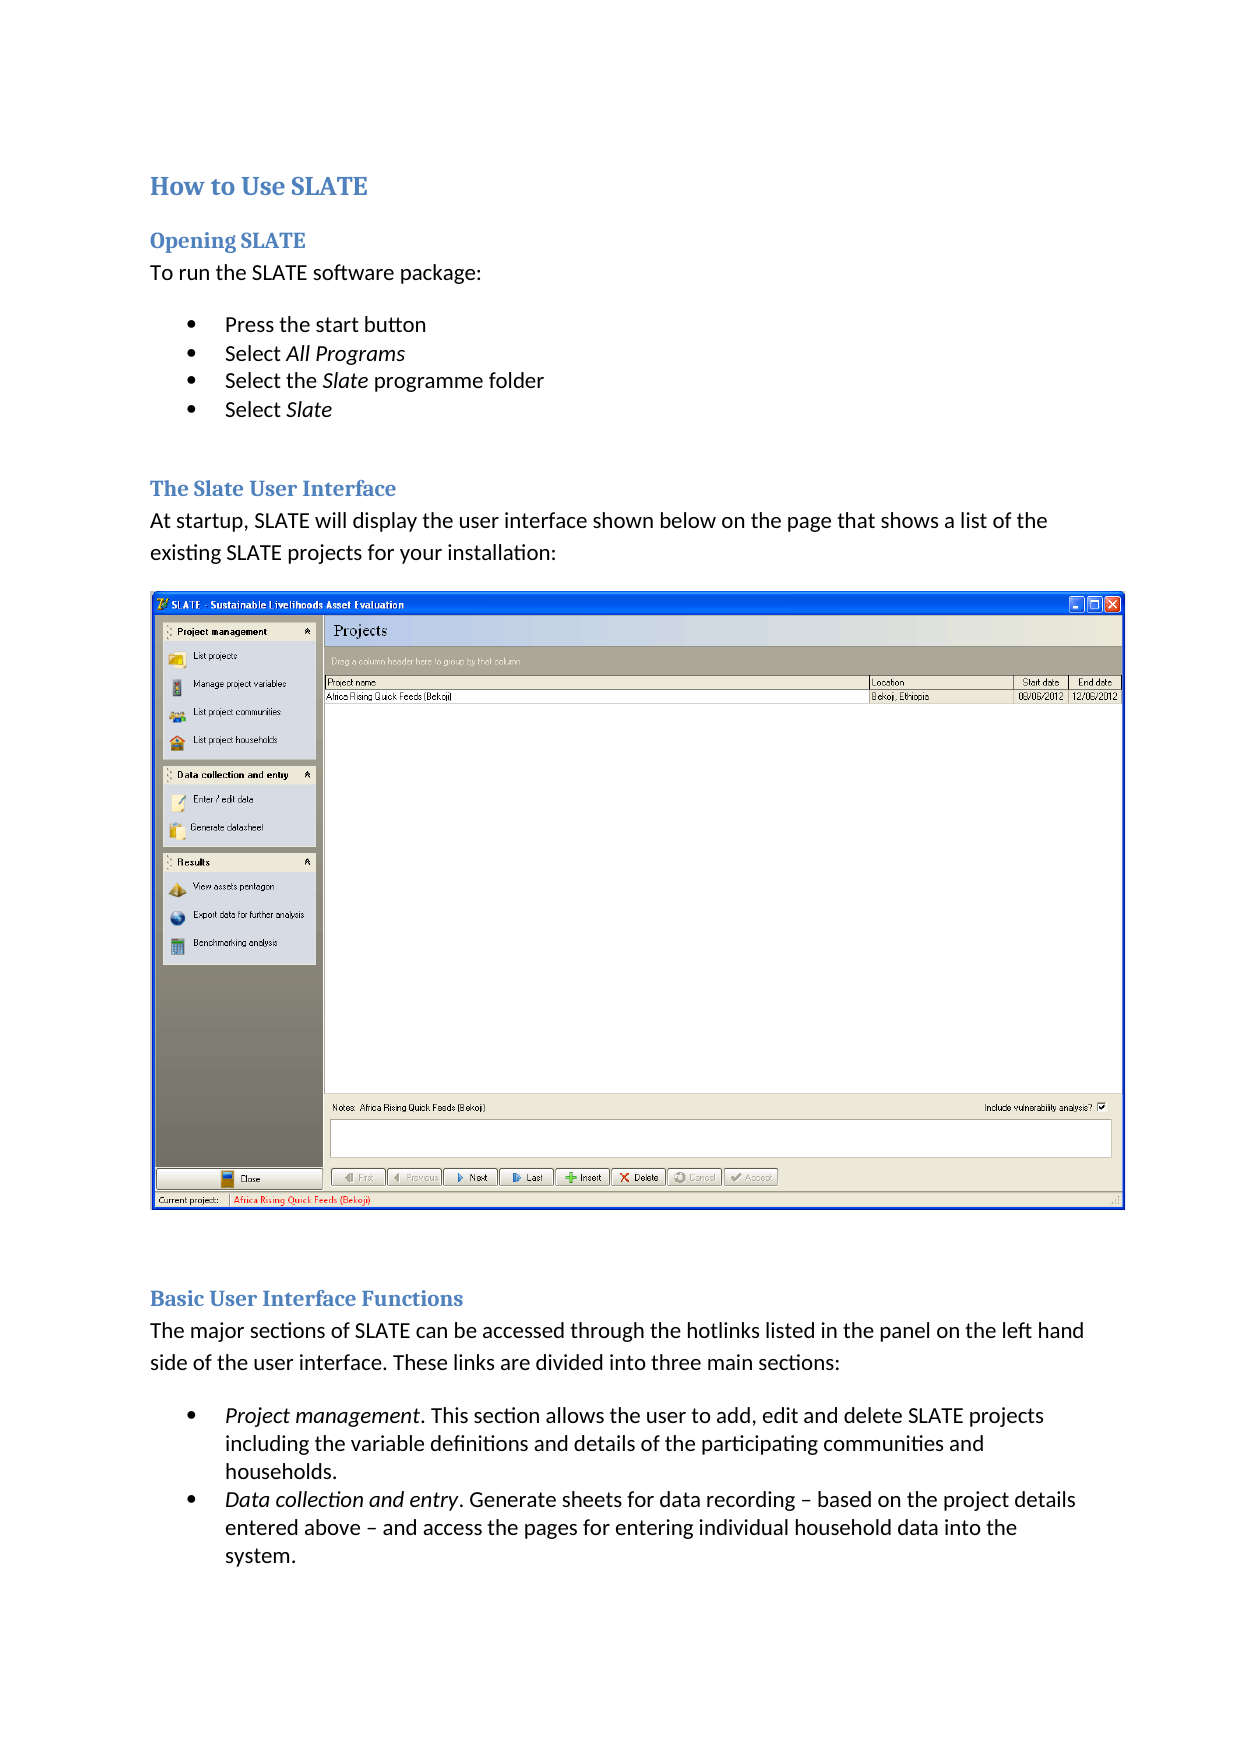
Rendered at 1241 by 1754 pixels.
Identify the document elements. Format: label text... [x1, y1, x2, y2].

list Project management. This section allows the user to add, edit and delete SLATE projects including the variable definitions and details of the participating communities and households. [187, 1401, 1090, 1485]
list Select the Slate programme folder [187, 367, 1090, 395]
subtitle Basic User Interface Functions [150, 1286, 1090, 1312]
list Select All Programs [187, 339, 1090, 367]
subtitle The Slate User Interface [150, 476, 1090, 502]
text The major sections of SLATE can be accessed through the hotlinks listed in the panel on the left hand side of the user interface. These links are divided into three main sections: [150, 1316, 1090, 1376]
list Press the start button [187, 311, 1090, 339]
subtitle How to Use SLATE [150, 171, 1090, 202]
text At startup, SLATE will display the user interface shown below on the page that shows a list of the existing SLATE projects for your installation: [150, 506, 1090, 566]
subtitle Opening SLATE [150, 227, 1090, 254]
list Select Slate [187, 395, 1090, 423]
text To run the SLATE software package: [150, 258, 1090, 286]
picture [150, 591, 1125, 1210]
list Data collection and entry. Generate sheets for data recording – based on the project details entered above – and access the pages for entering individual household data into the system. [187, 1485, 1090, 1569]
